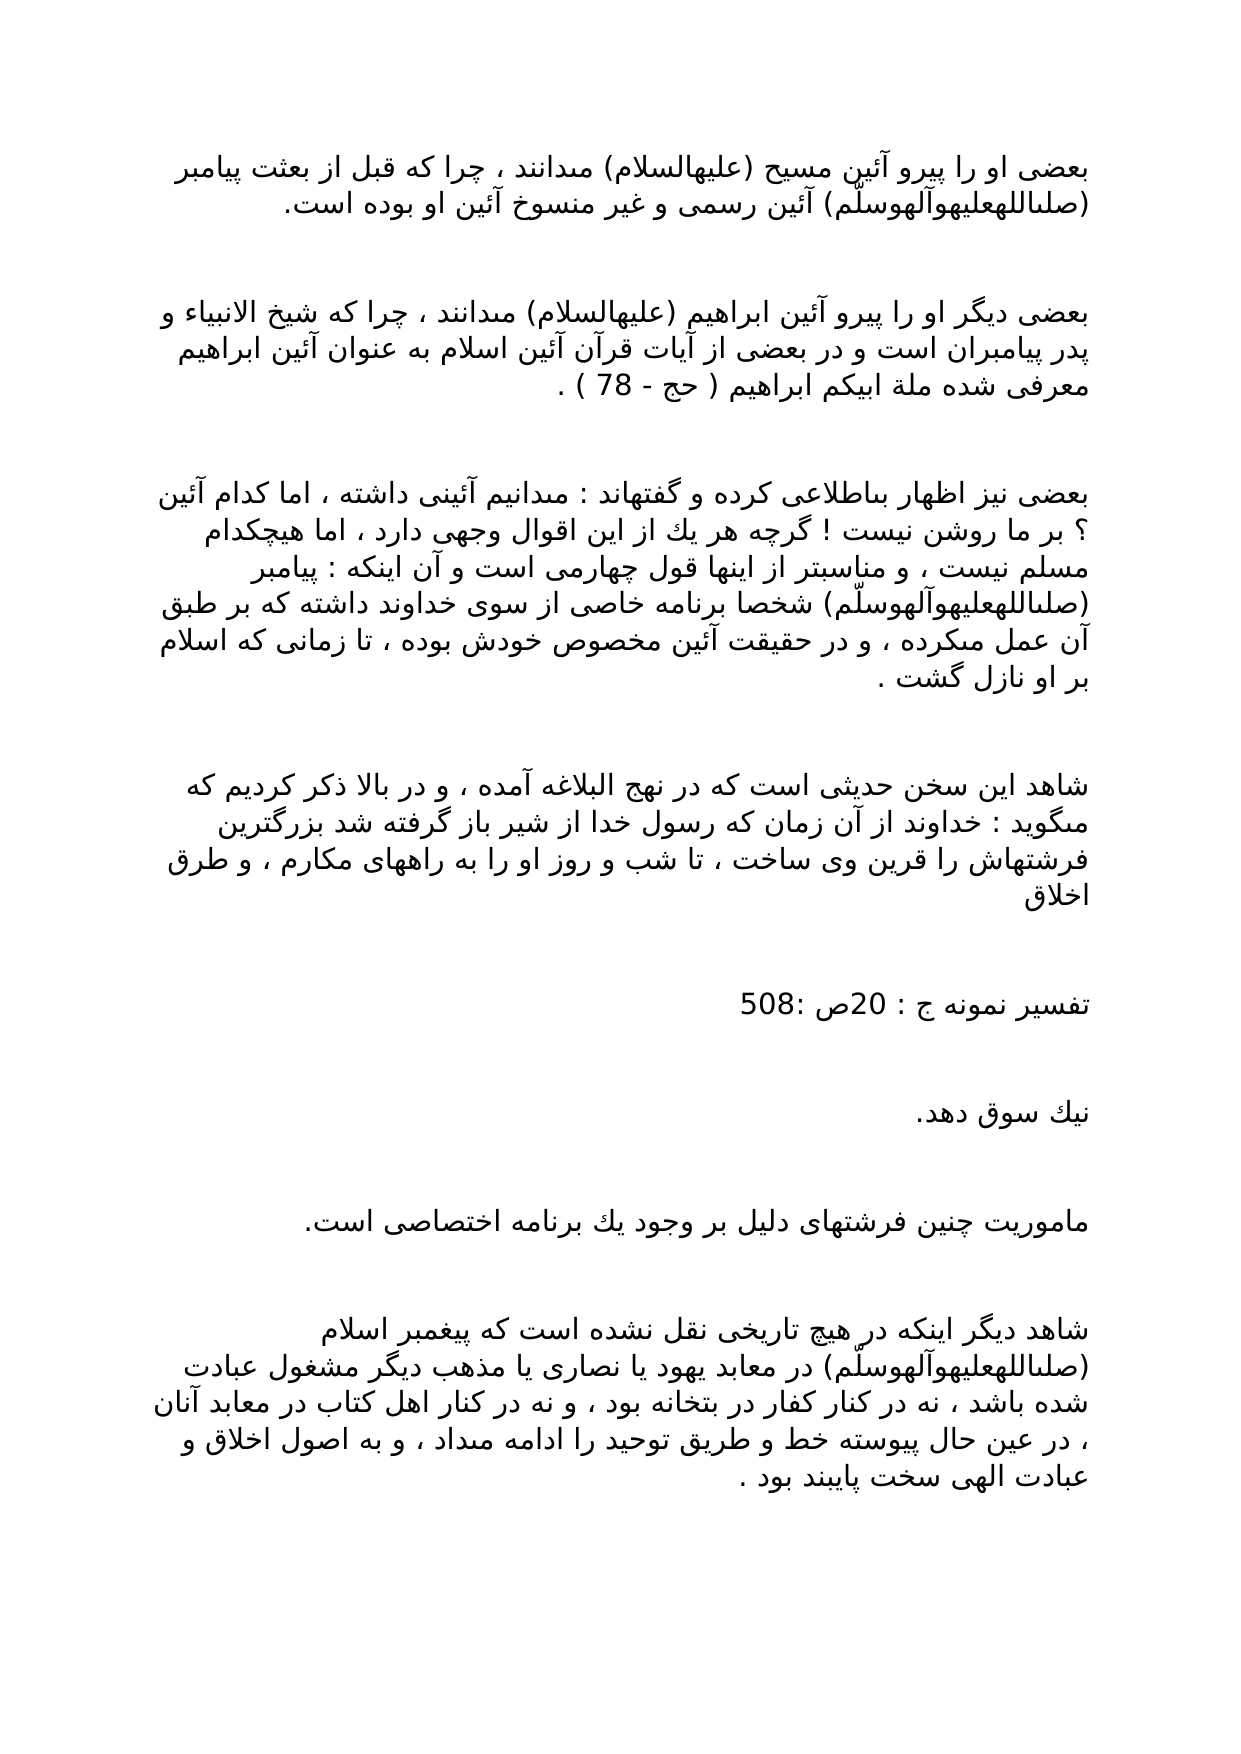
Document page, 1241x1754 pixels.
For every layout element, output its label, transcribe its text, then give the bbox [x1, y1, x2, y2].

text شاهد اين سخن حديثى است كه در نهج البلاغه آمده ، و در بالا ذكر كرديم كه مى‏گويد : خداوند از آن زمان كه رسول خدا از شير باز گرفته شد بزرگترين فرشته‏اش را قرين وى ساخت ، تا شب و روز او را به راههاى مكارم ، و طرق اخلاق [150, 769, 1090, 913]
text ماموريت چنين فرشته‏اى دليل بر وجود يك برنامه اختصاصى است. [150, 1204, 1090, 1238]
text شاهد ديگر اينكه در هيچ تاريخى نقل نشده است كه پيغمبر اسلام (صلى‏الله‏عليه‏وآله‏وسلّم‏) در معابد يهود يا نصارى يا مذهب ديگر مشغول عبادت شده باشد ، نه در كنار كفار در بتخانه بود ، و نه در كنار اهل كتاب در معابد آنان ، در عين حال پيوسته خط و طريق توحيد را ادامه مى‏داد ، و به اصول اخلاق و عبادت الهى سخت پايبند بود . [150, 1312, 1090, 1493]
text بعضى او را پيرو آئين مسيح (عليه‏السلام‏) مى‏دانند ، چرا كه قبل از بعثت پيامبر (صلى‏الله‏عليه‏وآله‏وسلّم‏) آئين رسمى و غير منسوخ آئين او بوده است. [150, 150, 1090, 221]
text بعضى ديگر او را پيرو آئين ابراهيم (عليه‏السلام‏) مى‏دانند ، چرا كه شيخ الانبياء و پدر پيامبران است و در بعضى از آيات قرآن آئين اسلام به عنوان آئين ابراهيم معرفى شده ملة ابيكم ابراهيم ( حج - 78 ) . [150, 295, 1090, 402]
text بعضى نيز اظهار بى‏اطلاعى كرده و گفته‏اند : مى‏دانيم آئينى داشته ، اما كدام آئين ؟ بر ما روشن نيست ! گرچه هر يك از اين اقوال وجهى دارد ، اما هيچكدام مسلم نيست ، و مناسبتر از اينها قول چهارمى است و آن اينكه : پيامبر (صلى‏الله‏عليه‏وآله‏وسلّم‏) شخصا برنامه خاصى از سوى خداوند داشته كه بر طبق آن عمل مى‏كرده ، و در حقيقت آئين مخصوص خودش بوده ، تا زمانى كه اسلام بر او نازل گشت . [150, 477, 1090, 694]
text نيك سوق دهد. [150, 1096, 1090, 1129]
text تفسير نمونه ج : 20ص :508 [150, 987, 1090, 1021]
